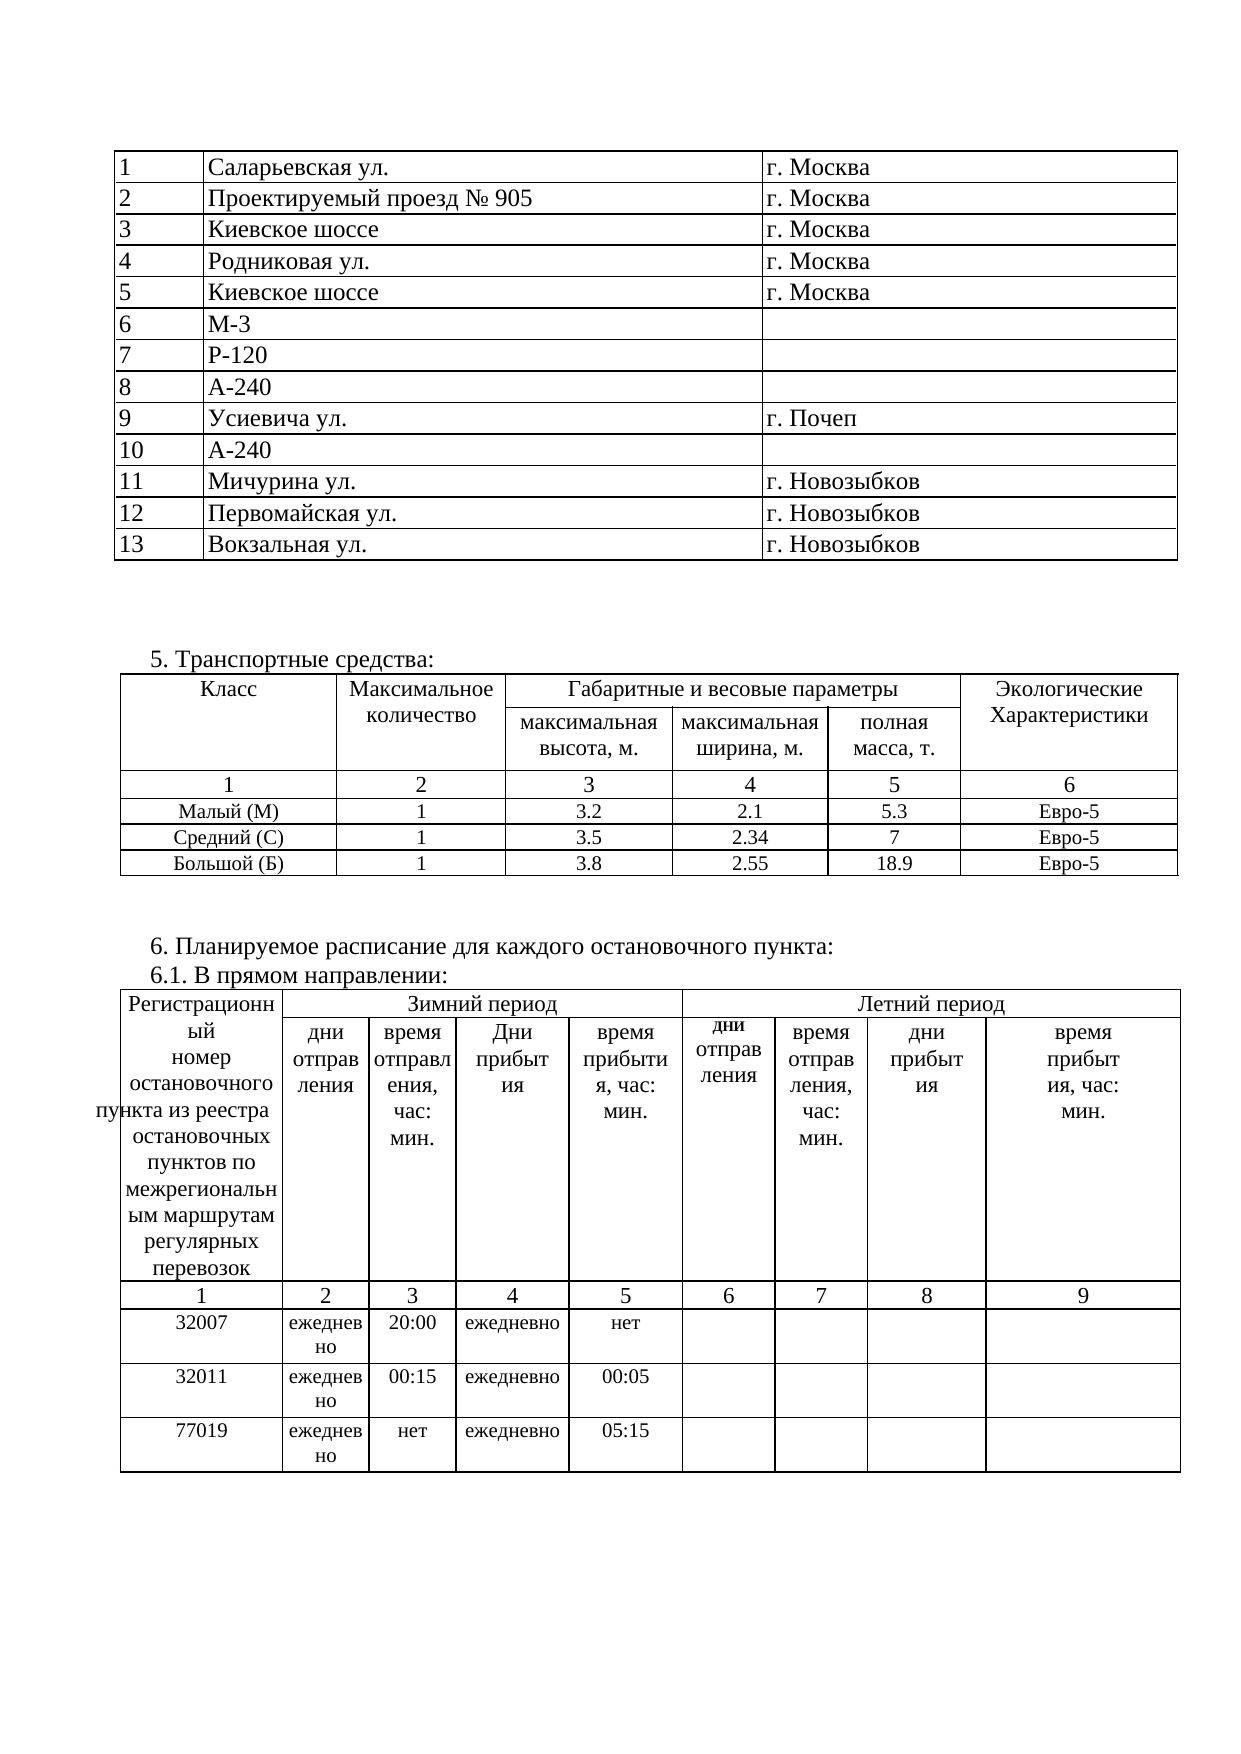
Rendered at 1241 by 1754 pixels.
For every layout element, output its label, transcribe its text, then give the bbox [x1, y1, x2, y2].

table_header Летний период [683, 990, 1180, 1017]
table_cell Евро-5 [961, 825, 1177, 849]
table_cell [683, 1310, 774, 1362]
table_cell полная масса, т. [829, 708, 960, 770]
table_cell Киевское шоссе [204, 277, 762, 307]
table_cell 1 [337, 799, 505, 823]
table_cell А-240 [204, 435, 762, 464]
table_cell ежедневно [283, 1364, 368, 1417]
table_cell 20:00 [370, 1310, 455, 1362]
table_cell дни прибыт ия [868, 1018, 985, 1280]
table_cell г. Москва [763, 244, 1177, 276]
table_cell Первомайская ул. [204, 498, 762, 527]
table_cell 11 [115, 466, 203, 496]
table_cell 4 [457, 1282, 568, 1308]
table_cell дни отправ ления [283, 1018, 368, 1280]
table_cell 5 [570, 1282, 682, 1308]
table_cell Евро-5 [961, 799, 1177, 823]
table_cell 6 [115, 308, 203, 339]
table_cell [868, 1364, 985, 1417]
table_cell [868, 1310, 985, 1362]
table_cell 3 [506, 771, 672, 798]
table_cell 7 [115, 340, 203, 370]
table_cell г. Новозыбков [763, 465, 1177, 496]
table_cell 3 [115, 214, 203, 244]
table_cell ежедневно [283, 1310, 368, 1362]
table_cell максимальная ширина, м. [673, 708, 827, 770]
table_cell 2 [283, 1282, 368, 1308]
table_cell г. Москва [763, 181, 1177, 213]
table_cell 3.8 [506, 851, 672, 874]
table_cell 00:05 [570, 1364, 682, 1417]
table_cell Евро-5 [961, 851, 1177, 874]
table_cell 2.34 [673, 825, 827, 849]
table_cell г. Москва [763, 213, 1177, 244]
table_cell г. Новозыбков [763, 528, 1177, 559]
table_cell ежедневно [457, 1310, 568, 1362]
table_header Зимний период [283, 990, 682, 1017]
table_cell 05:15 [570, 1418, 682, 1471]
table_cell максимальная высота, м. [506, 708, 672, 770]
table_cell Саларьевская ул. [204, 152, 762, 181]
table_cell 18.9 [829, 851, 960, 874]
table_cell Большой (Б) [121, 851, 336, 874]
table_cell А-240 [204, 372, 762, 402]
table_cell [987, 1364, 1180, 1417]
table_cell 32011 [121, 1364, 282, 1417]
table_cell 5.3 [829, 799, 960, 823]
table_cell Р-120 [204, 340, 762, 370]
table_header Класс [121, 675, 336, 770]
table_cell 7 [776, 1282, 867, 1308]
table_cell ДНИ отправ ления [683, 1018, 774, 1280]
table_cell 5 [829, 771, 960, 798]
table_cell ежедневно [457, 1418, 568, 1471]
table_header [121, 990, 282, 1280]
table_cell Вокзальная ул. [204, 529, 762, 559]
table_cell 00:15 [370, 1364, 455, 1417]
table_header Экологические Характеристики [961, 675, 1177, 770]
table_cell Мичурина ул. [204, 466, 762, 496]
table_cell нет [370, 1418, 455, 1471]
table_cell время прибыти я, час: мин. [570, 1018, 682, 1280]
table_cell 1 [121, 1282, 282, 1308]
table_cell 4 [673, 771, 827, 798]
table_cell 3.2 [506, 799, 672, 823]
table_cell 3.5 [506, 825, 672, 849]
table_cell 4 [115, 245, 203, 276]
table_cell 1 [115, 152, 203, 181]
table_cell ежедневно [457, 1364, 568, 1417]
table_cell ежедневно [283, 1418, 368, 1471]
table_cell Малый (М) [121, 799, 336, 823]
table_cell [763, 370, 1177, 402]
table_cell г. Москва [763, 152, 1177, 181]
table_cell 1 [121, 771, 336, 798]
table_cell [776, 1310, 867, 1362]
table_cell 2 [115, 183, 203, 213]
table_cell [683, 1418, 774, 1471]
table_cell 32007 [121, 1310, 282, 1362]
table_cell [683, 1364, 774, 1417]
table_cell [763, 307, 1177, 339]
table_cell Усиевича ул. [204, 403, 762, 433]
table_header Габаритные и весовые параметры [506, 675, 960, 706]
table_cell 8 [115, 371, 203, 402]
table_cell время отправ ления, час: мин. [776, 1018, 867, 1280]
table_cell Родниковая ул. [204, 246, 762, 276]
table_cell 7 [829, 825, 960, 849]
table_cell 2 [337, 771, 505, 798]
table_cell 5 [115, 277, 203, 307]
table_cell 10 [115, 434, 203, 464]
table_cell нет [570, 1310, 682, 1362]
table_cell [987, 1418, 1180, 1471]
table_cell 1 [337, 825, 505, 849]
table_cell г. Москва [763, 276, 1177, 307]
table_cell [763, 433, 1177, 464]
table_cell [776, 1418, 867, 1471]
table_cell 9 [987, 1282, 1180, 1308]
table_cell г. Новозыбков [763, 496, 1177, 527]
table_cell Дни прибыт ия [457, 1018, 568, 1280]
table_cell г. Почеп [763, 402, 1177, 433]
table_cell [763, 339, 1177, 370]
table_cell время прибыт ия, час: мин. [987, 1018, 1180, 1280]
table_cell 77019 [121, 1418, 282, 1471]
table_cell 12 [115, 497, 203, 527]
table_cell 6 [683, 1282, 774, 1308]
table_cell 2.55 [673, 851, 827, 874]
table_cell 3 [370, 1282, 455, 1308]
table_cell М-3 [204, 309, 762, 339]
table_cell 9 [115, 403, 203, 433]
table_cell [987, 1310, 1180, 1362]
table_cell 2.1 [673, 799, 827, 823]
table_cell 13 [115, 529, 203, 559]
table_cell 8 [868, 1282, 985, 1308]
table_cell Средний (С) [121, 825, 336, 849]
table_cell [776, 1364, 867, 1417]
text 5. Транспортные средства: [150, 644, 1090, 673]
table_cell время отправл ения, час: мин. [370, 1018, 455, 1280]
table_cell Проектируемый проезд № 905 [204, 183, 762, 213]
text 6. Планируемое расписание для каждого остановочного пункта: [150, 931, 1090, 960]
table_cell Киевское шоссе [204, 215, 762, 244]
table_cell 6 [961, 771, 1177, 798]
text 6.1. В прямом направлении: [150, 960, 1090, 989]
table_header Максимальное количество [337, 675, 505, 770]
table_cell 1 [337, 851, 505, 874]
table_cell [868, 1418, 985, 1471]
